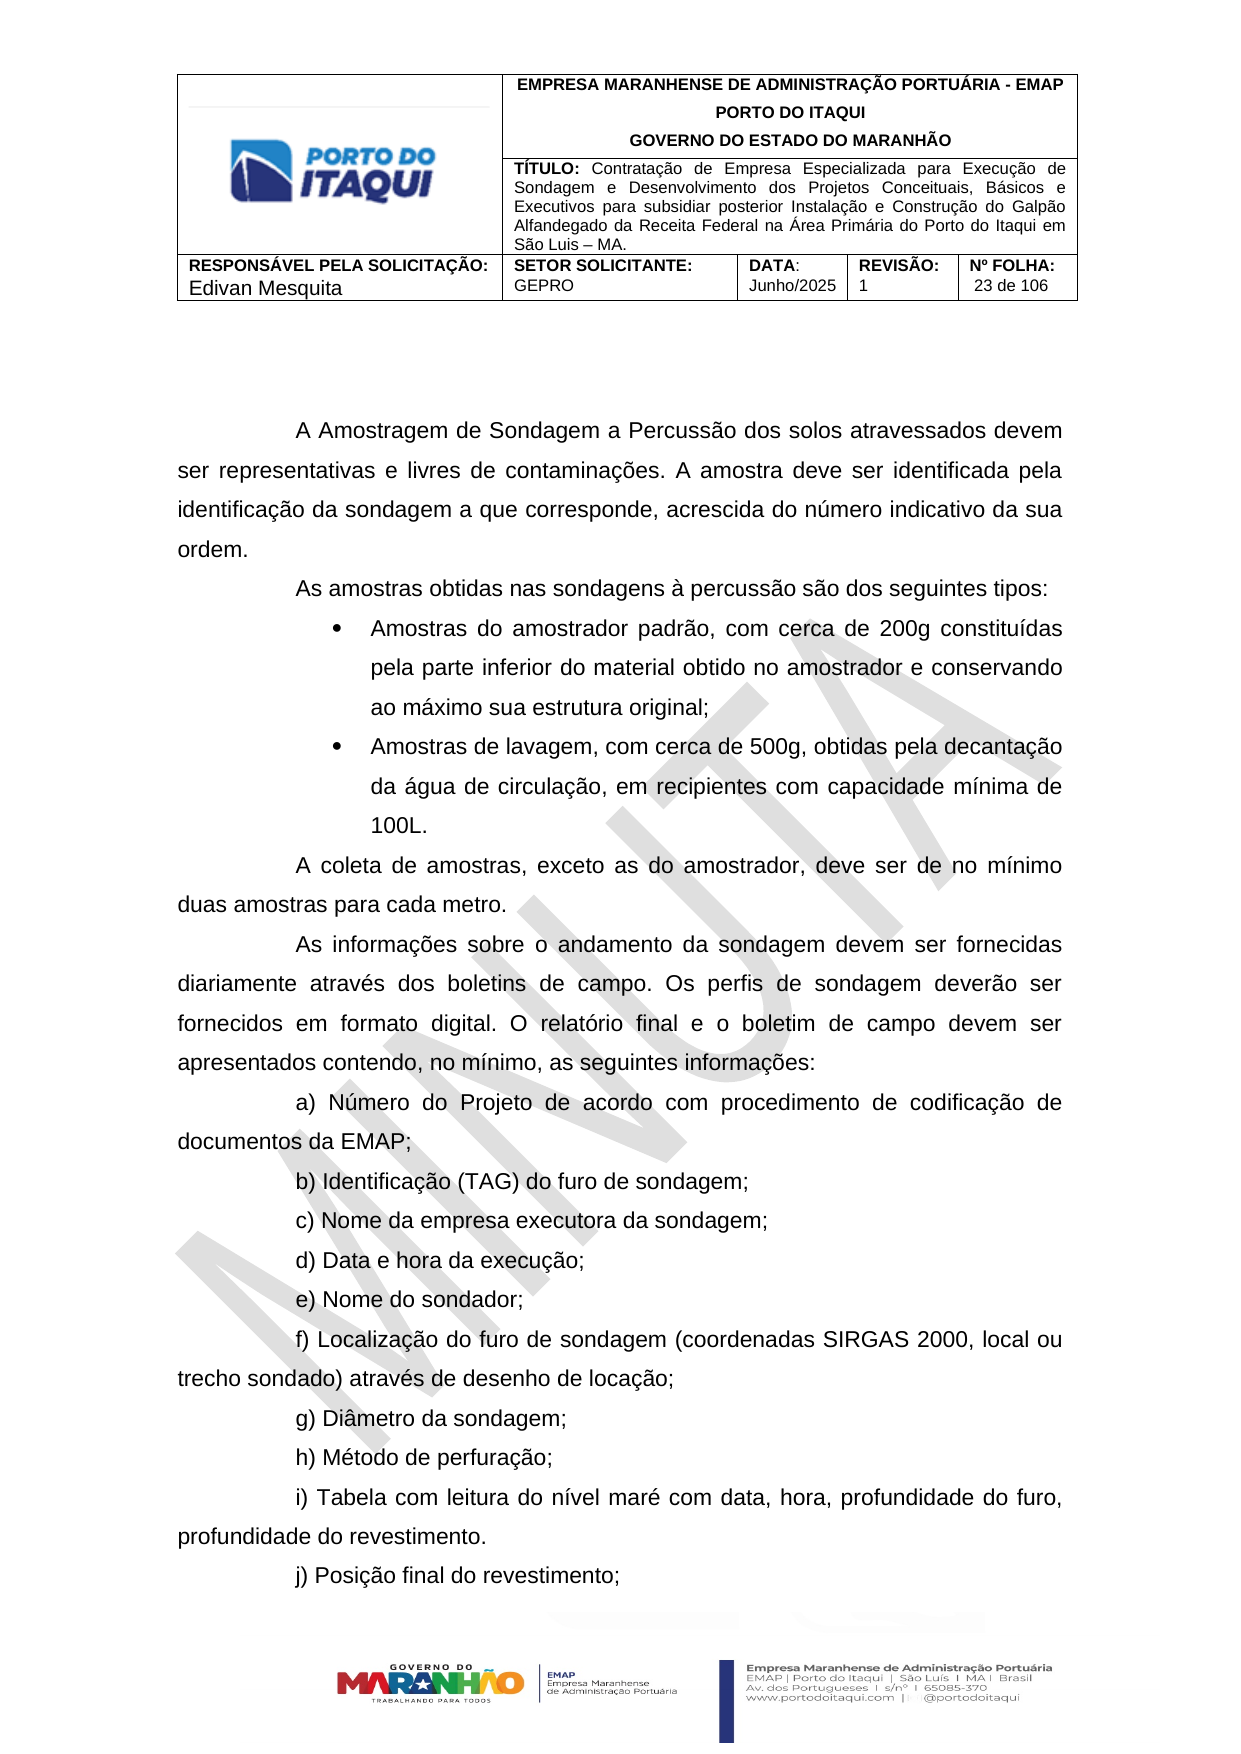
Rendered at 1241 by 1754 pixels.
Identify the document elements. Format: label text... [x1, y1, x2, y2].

text As informações sobre o andamento da sondagem devem ser fornecidas diariamente através dos boletins de campo. Os perfis de sondagem deverão ser fornecidos em formato digital. O relatório final e o boletim de campo devem ser apresentados contendo, no mínimo, as seguintes informações: [177, 931, 1063, 1076]
text e) Nome do sondador; [177, 1286, 1063, 1312]
text A coleta de amostras, exceto as do amostrador, deve ser de no mínimo duas amostras para cada metro. [177, 852, 1063, 918]
text c) Nome da empresa executora da sondagem; [177, 1207, 1063, 1233]
text As amostras obtidas nas sondagens à percussão são dos seguintes tipos: [177, 575, 1063, 602]
text g) Diâmetro da sondagem; [177, 1404, 1063, 1431]
text h) Método de perfuração; [177, 1444, 1063, 1470]
text f) Localização do furo de sondagem (coordenadas SIRGAS 2000, local ou trecho sondado) através de desenho de locação; [177, 1326, 1063, 1391]
list Amostras do amostrador padrão, com cerca de 200g constituídas pela parte inferior do material obtido no amostrador e conservando ao máximo sua estrutura original; [333, 615, 1063, 720]
text a) Número do Projeto de acordo com procedimento de codificação de documentos da EMAP; [177, 1089, 1063, 1154]
text j) Posição final do revestimento; [177, 1562, 1063, 1589]
text d) Data e hora da execução; [177, 1247, 1063, 1273]
text i) Tabela com leitura do nível maré com data, hora, profundidade do furo, profundidade do revestimento. [177, 1483, 1063, 1549]
list Amostras de lavagem, com cerca de 500g, obtidas pela decantação da água de circulação, em recipientes com capacidade mínima de 100L. [333, 733, 1063, 839]
picture [240, 1612, 1160, 1743]
picture [188, 101, 490, 236]
text A Amostragem de Sondagem a Percussão dos solos atravessados devem ser representativas e livres de contaminações. A amostra deve ser identificada pela identificação da sondagem a que corresponde, acrescida do número indicativo da sua ordem. [177, 417, 1063, 562]
text b) Identificação (TAG) do furo de sondagem; [177, 1168, 1063, 1194]
